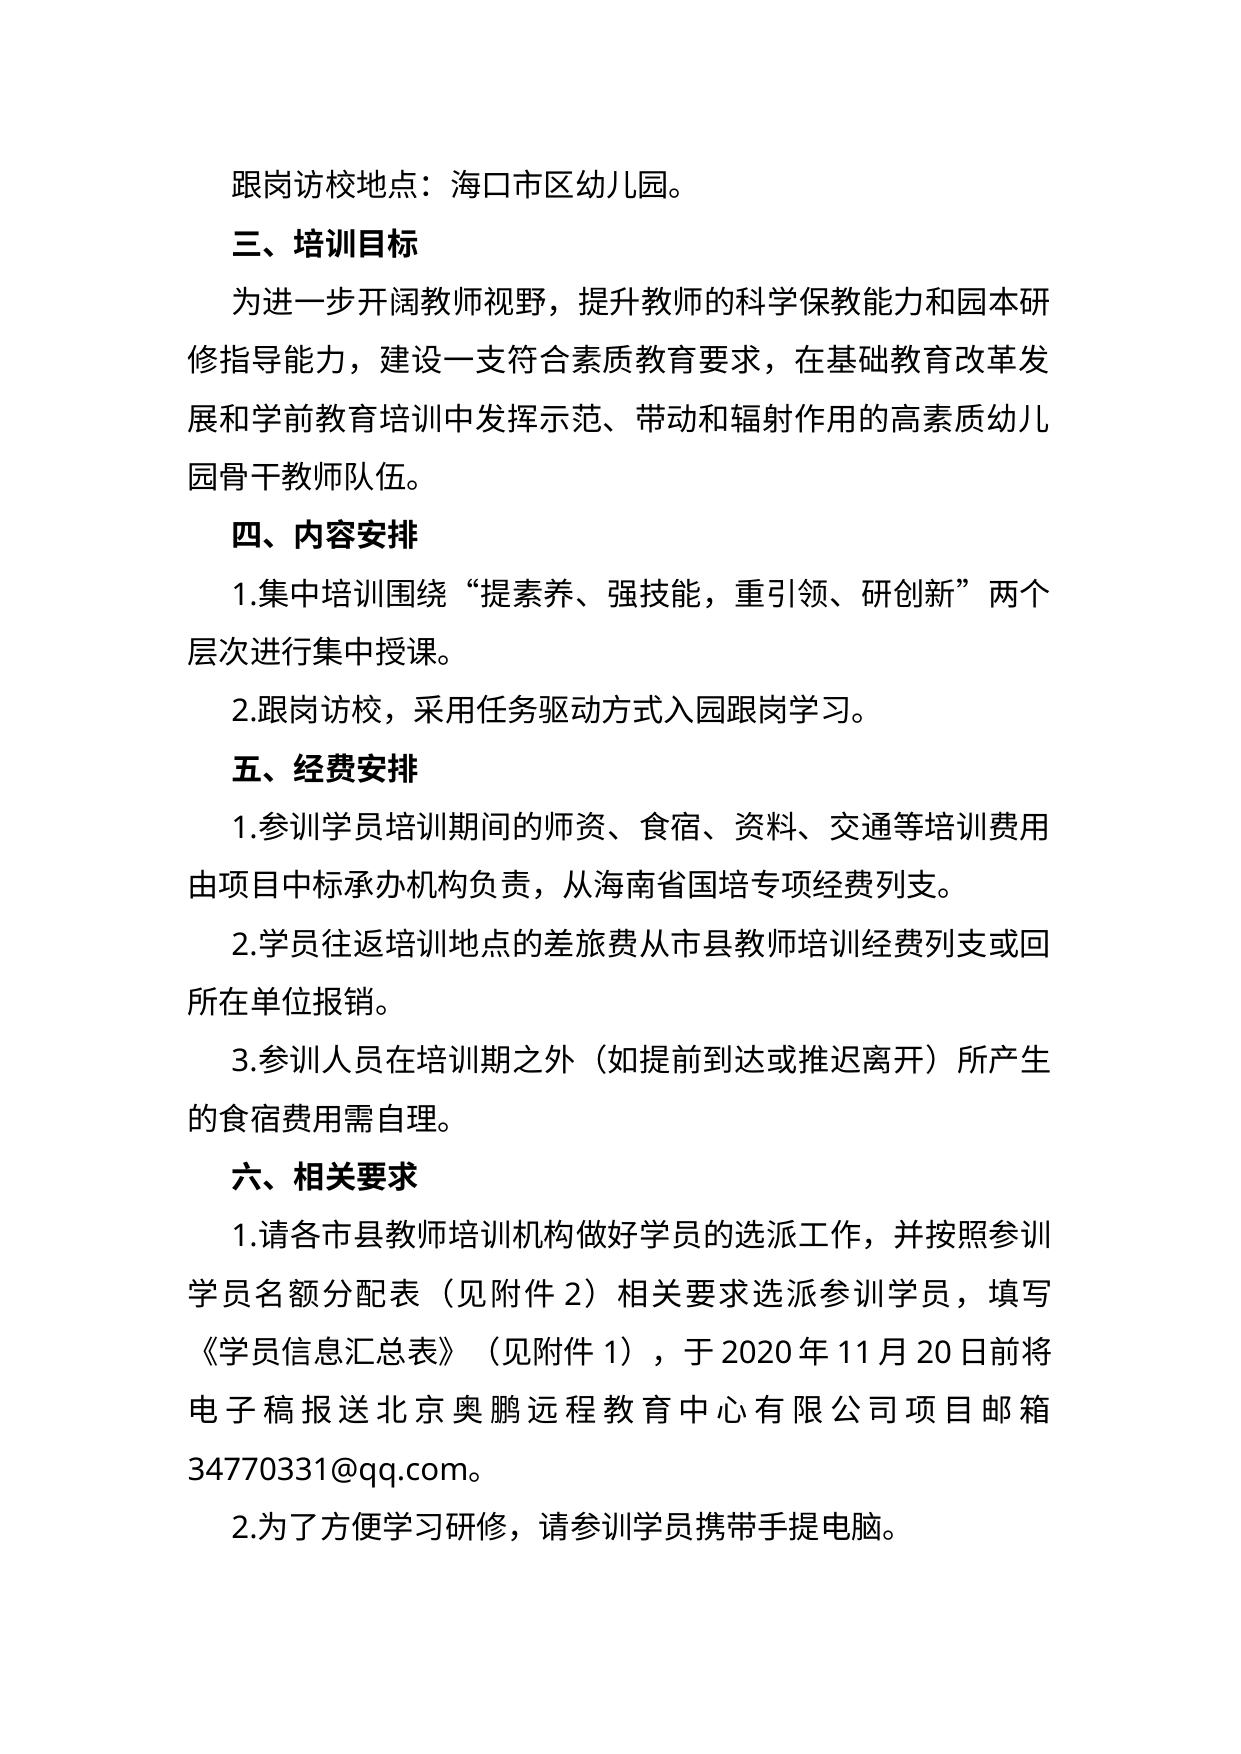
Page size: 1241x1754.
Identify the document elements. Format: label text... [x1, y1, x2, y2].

text 2.跟岗访校，采用任务驱动方式入园跟岗学习。 [187, 675, 1053, 733]
text 六、相关要求 [187, 1142, 1053, 1200]
text 1.参训学员培训期间的师资、食宿、资料、交通等培训费用由项目中标承办机构负责，从海南省国培专项经费列支。 [187, 792, 1053, 908]
text 跟岗访校地点：海口市区幼儿园。 [187, 150, 1053, 208]
text 3.参训人员在培训期之外（如提前到达或推迟离开）所产生的食宿费用需自理。 [187, 1025, 1053, 1142]
text 1.请各市县教师培训机构做好学员的选派工作，并按照参训学员名额分配表（见附件2）相关要求选派参训学员，填写《学员信息汇总表》（见附件1），于2020年11月20日前将电子稿报送北京奥鹏远程教育中心有限公司项目邮箱34770331@qq.com。 [187, 1200, 1053, 1492]
text 四、内容安排 [187, 500, 1053, 558]
text 三、培训目标 [187, 208, 1053, 267]
text 1.集中培训围绕“提素养、强技能，重引领、研创新”两个层次进行集中授课。 [187, 558, 1053, 675]
text 2.学员往返培训地点的差旅费从市县教师培训经费列支或回所在单位报销。 [187, 908, 1053, 1025]
text 五、经费安排 [187, 733, 1053, 792]
text 2.为了方便学习研修，请参训学员携带手提电脑。 [187, 1492, 1053, 1550]
text 为进一步开阔教师视野，提升教师的科学保教能力和园本研修指导能力，建设一支符合素质教育要求，在基础教育改革发展和学前教育培训中发挥示范、带动和辐射作用的高素质幼儿园骨干教师队伍。 [187, 267, 1053, 500]
